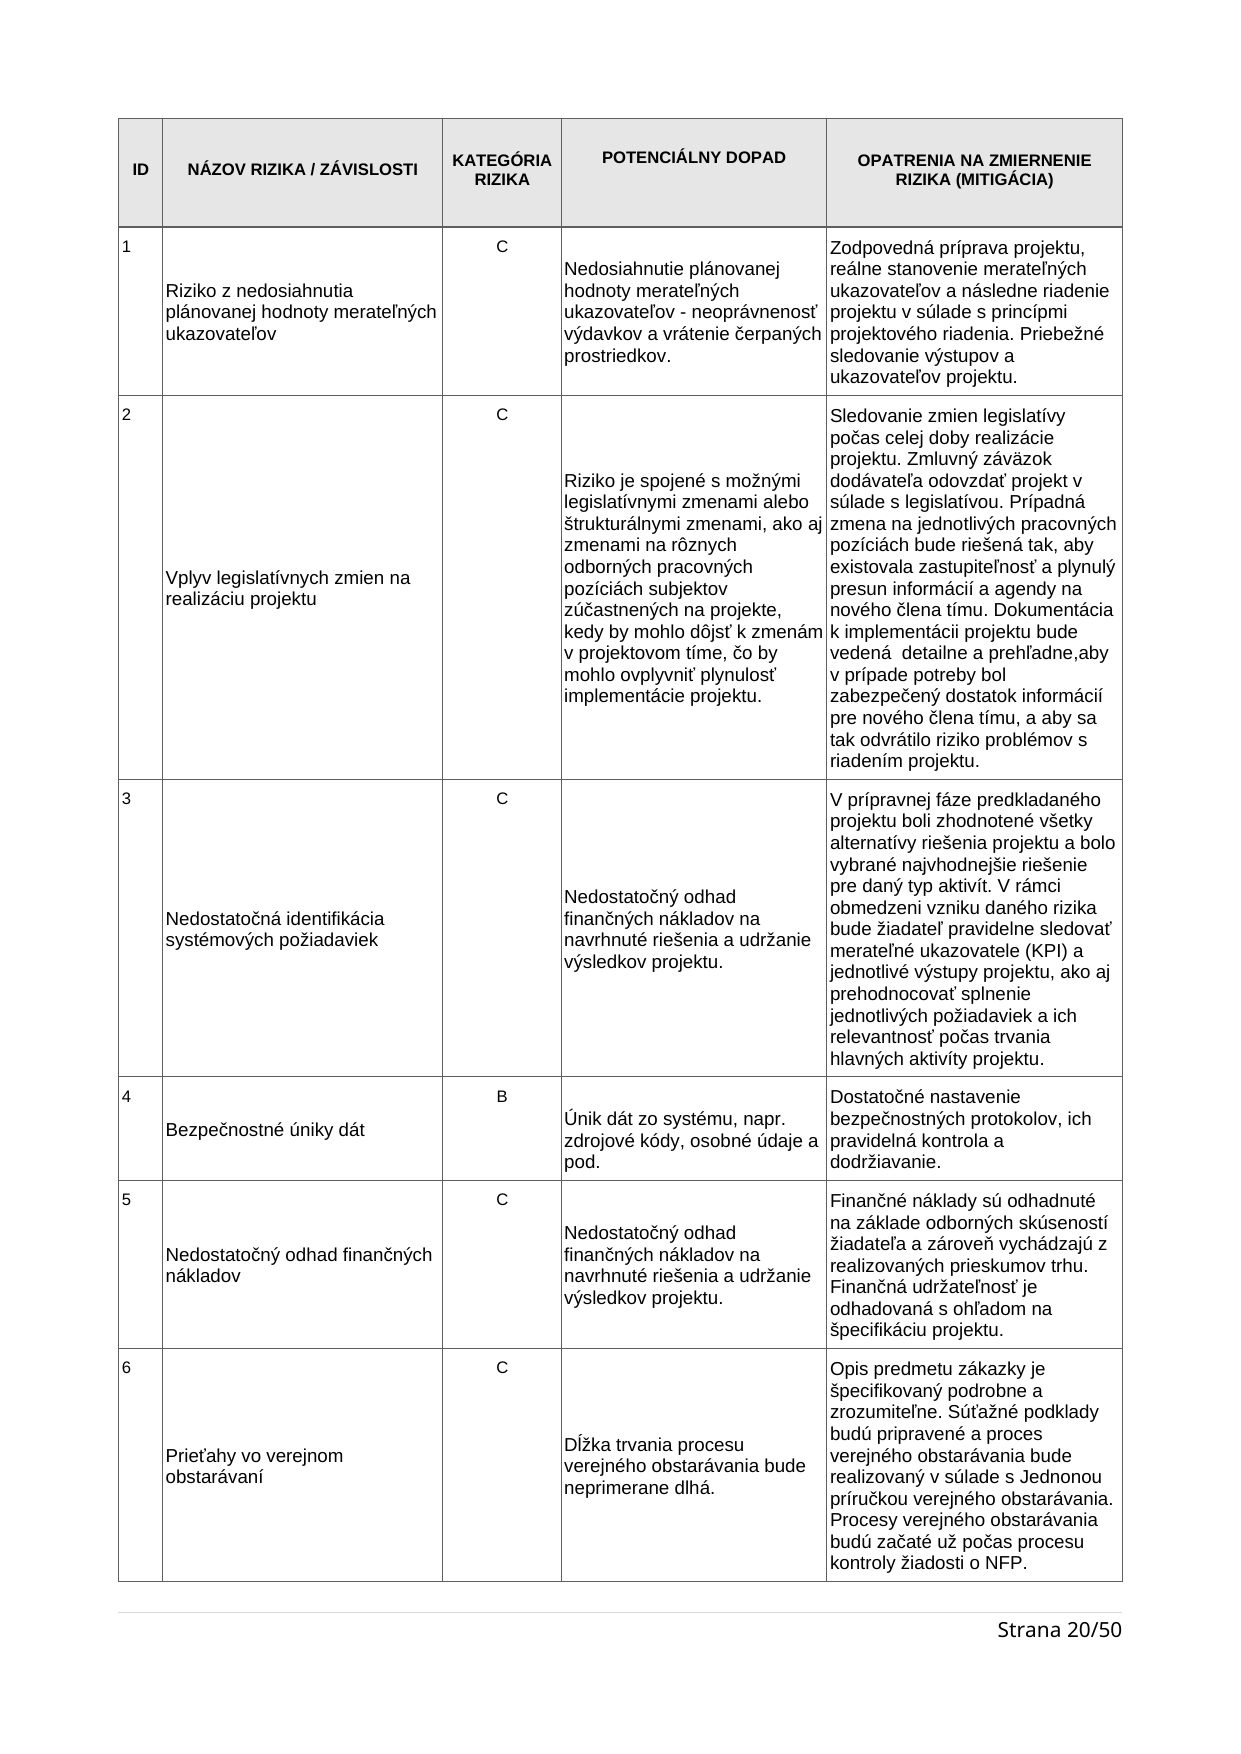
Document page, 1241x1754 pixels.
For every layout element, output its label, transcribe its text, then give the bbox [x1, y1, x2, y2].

table_cell Riziko je spojené s možnými legislatívnymi zmenami alebo štrukturálnymi zmenami, ako aj zmenami na rôznych odborných pracovných pozíciách subjektov zúčastnených na projekte, kedy by mohlo dôjsť k zmenám v projektovom tíme, čo by mohlo ovplyvniť plynulosť implementácie projektu. [562, 396, 826, 778]
table_cell Bezpečnostné úniky dát [163, 1077, 442, 1180]
table_cell 3 [119, 780, 162, 1076]
table_cell C [443, 1349, 561, 1581]
table_cell C [443, 396, 561, 778]
table_cell Nedostatočný odhad finančných nákladov na navrhnuté riešenia a udržanie výsledkov projektu. [562, 780, 826, 1076]
table_cell C [443, 1181, 561, 1348]
table_cell Dĺžka trvania procesu verejného obstarávania bude neprimerane dlhá. [562, 1349, 826, 1581]
table_cell Nedosiahnutie plánovanej hodnoty merateľných ukazovateľov - neoprávnenosť výdavkov a vrátenie čerpaných prostriedkov. [562, 228, 826, 395]
table_header Opatrenia na zmiernenie rizika (mitigácia) [827, 119, 1122, 226]
table_cell 4 [119, 1077, 162, 1180]
table_header Kategória rizika [443, 119, 561, 226]
table_cell Únik dát zo systému, napr. zdrojové kódy, osobné údaje a pod. [562, 1077, 826, 1180]
table_cell Finančné náklady sú odhadnuté na základe odborných skúseností žiadateľa a zároveň vychádzajú z realizovaných prieskumov trhu. Finančná udržateľnosť je odhadovaná s ohľadom na špecifikáciu projektu. [827, 1181, 1122, 1348]
table_cell Nedostatočný odhad finančných nákladov [163, 1181, 442, 1348]
table_cell 6 [119, 1349, 162, 1581]
table_cell Vplyv legislatívnych zmien na realizáciu projektu [163, 396, 442, 778]
table_header NÁZOV RIZIKA / ZÁVISLOSTI [163, 119, 442, 226]
table_cell Opis predmetu zákazky je špecifikovaný podrobne a zrozumiteľne. Súťažné podklady budú pripravené a proces verejného obstarávania bude realizovaný v súlade s Jednonou príručkou verejného obstarávania. Procesy verejného obstarávania budú začaté už počas procesu kontroly žiadosti o NFP. [827, 1349, 1122, 1581]
table_cell Prieťahy vo verejnom obstarávaní [163, 1349, 442, 1581]
table_cell Riziko z nedosiahnutia plánovanej hodnoty merateľných ukazovateľov [163, 228, 442, 395]
table_cell 1 [119, 228, 162, 395]
table_cell Nedostatočný odhad finančných nákladov na navrhnuté riešenia a udržanie výsledkov projektu. [562, 1181, 826, 1348]
table_cell C [443, 228, 561, 395]
table_cell Nedostatočná identifikácia systémových požiadaviek [163, 780, 442, 1076]
table_cell 2 [119, 396, 162, 778]
table_header Potenciálny dopad [562, 119, 826, 226]
table_header ID [119, 119, 162, 226]
table_cell V prípravnej fáze predkladaného projektu boli zhodnotené všetky alternatívy riešenia projektu a bolo vybrané najvhodnejšie riešenie pre daný typ aktivít. V rámci obmedzeni vzniku daného rizika bude žiadateľ pravidelne sledovať merateľné ukazovatele (KPI) a jednotlivé výstupy projektu, ako aj prehodnocovať splnenie jednotlivých požiadaviek a ich relevantnosť počas trvania hlavných aktivíty projektu. [827, 780, 1122, 1076]
table_cell Sledovanie zmien legislatívy počas celej doby realizácie projektu. Zmluvný záväzok dodávateľa odovzdať projekt v súlade s legislatívou. Prípadná zmena na jednotlivých pracovných pozíciách bude riešená tak, aby existovala zastupiteľnosť a plynulý presun informácií a agendy na nového člena tímu. Dokumentácia k implementácii projektu bude vedená detailne a prehľadne,aby v prípade potreby bol zabezpečený dostatok informácií pre nového člena tímu, a aby sa tak odvrátilo riziko problémov s riadením projektu. [827, 396, 1122, 778]
table_cell C [443, 780, 561, 1076]
table_cell Dostatočné nastavenie bezpečnostných protokolov, ich pravidelná kontrola a dodržiavanie. [827, 1077, 1122, 1180]
table_cell Zodpovedná príprava projektu, reálne stanovenie merateľných ukazovateľov a následne riadenie projektu v súlade s princípmi projektového riadenia. Priebežné sledovanie výstupov a ukazovateľov projektu. [827, 228, 1122, 395]
table_cell B [443, 1077, 561, 1180]
table_cell 5 [119, 1181, 162, 1348]
